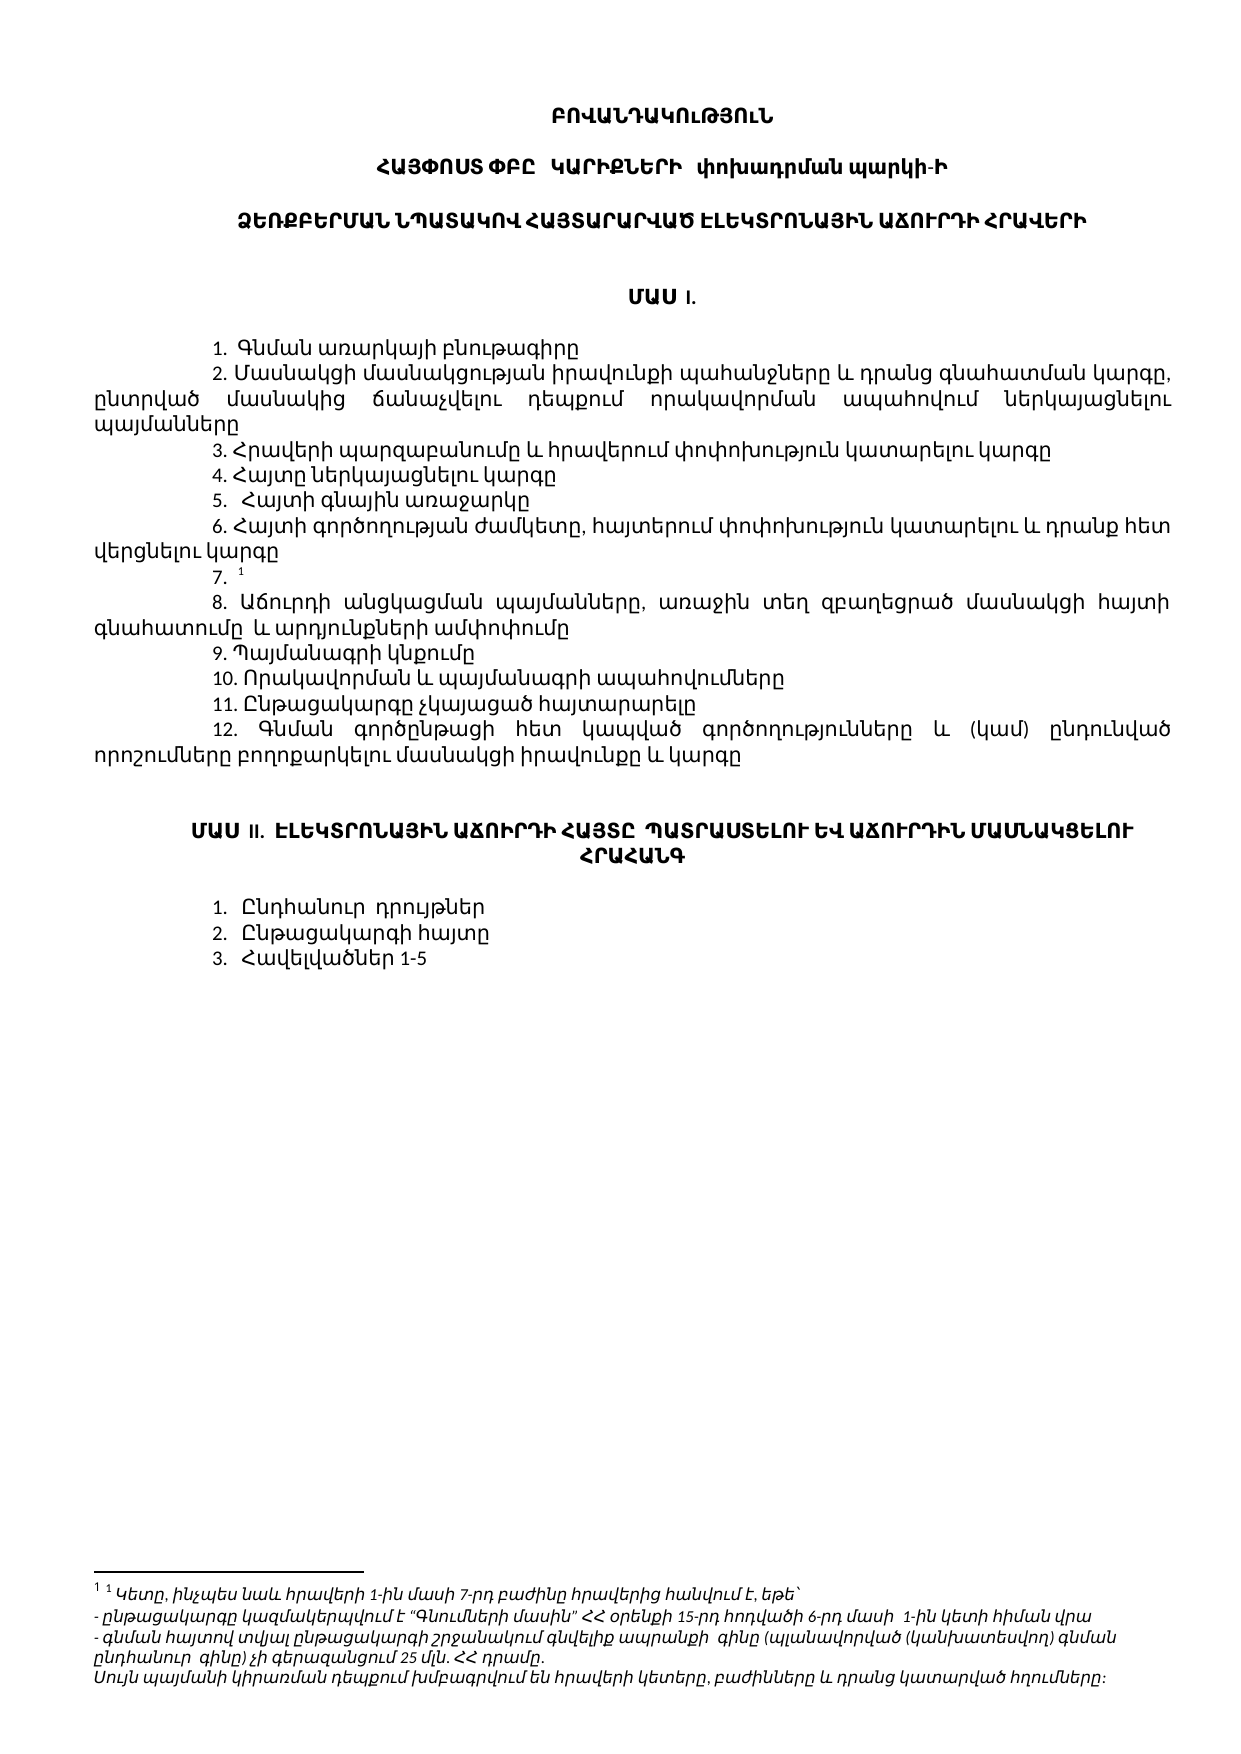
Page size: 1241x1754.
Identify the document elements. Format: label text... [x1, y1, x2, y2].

text 1. Ընդհանուր դրույթներ [94, 894, 1171, 920]
text 2. Ընթացակարգի հայտը [94, 920, 1171, 945]
text 3. Հավելվածներ 1-5 [94, 945, 1171, 971]
text ՄԱՍ I. [94, 284, 1171, 310]
text 1. Գնման առարկայի բնութագիրը [94, 335, 1171, 361]
text 3. Հրավերի պարզաբանումը և հրավերում փոփոխություն կատարելու կարգը [94, 437, 1171, 462]
text 6. Հայտի գործողության ժամկետը, հայտերում փոփոխություն կատարելու և դրանք հետ վերցնելու կարգը [94, 513, 1171, 564]
text ՁԵՌՔԲԵՐՄԱՆ ՆՊԱՏԱԿՈՎ ՀԱՅՏԱՐԱՐՎԱԾ ԷԼԵԿՏՐՈՆԱՅԻՆ ԱՃՈՒՐԴԻ ՀՐԱՎԵՐԻ [94, 208, 1171, 233]
text ՀԱՅՓՈՍՏ ՓԲԸ ԿԱՐԻՔՆԵՐԻ փոխադրման պարկի-Ի [94, 154, 1171, 179]
text ԲՈՎԱՆԴԱԿՈւԹՅՈւՆ [94, 103, 1171, 128]
text 9. Պայմանագրի կնքումը [94, 640, 1171, 666]
text 7. 1 [94, 564, 1171, 589]
text 11. Ընթացակարգը չկայացած հայտարարելը [94, 691, 1171, 716]
text 4. Հայտը ներկայացնելու կարգը [94, 462, 1171, 488]
text 10. Որակավորման և պայմանագրի ապահովումները [94, 666, 1171, 691]
text 5. Հայտի գնային առաջարկը [94, 488, 1171, 513]
text 8. Աճուրդի անցկացման պայմանները, առաջին տեղ զբաղեցրած մասնակցի հայտի գնահատումը և արդյունքների ամփոփումը [94, 589, 1171, 640]
text ՄԱՍ II. ԷԼԵԿՏՐՈՆԱՅԻՆ ԱՃՈԻՐԴԻ ՀԱՅՏԸ ՊԱՏՐԱՍՏԵԼՈՒ ԵՎ ԱՃՈՒՐԴԻՆ ՄԱՍՆԱԿՑԵԼՈՒ ՀՐԱՀԱՆԳ [94, 818, 1171, 869]
text 12. Գնման գործընթացի հետ կապված գործողությունները և (կամ) ընդունված որոշումները բողոքարկելու մասնակցի իրավունքը և կարգը [94, 716, 1171, 767]
text 2. Մասնակցի մասնակցության իրավունքի պահանջները և դրանց գնահատման կարգը, ընտրված մասնակից ճանաչվելու դեպքում որակավորման ապահովում ներկայացնելու պայմանները [94, 361, 1171, 437]
